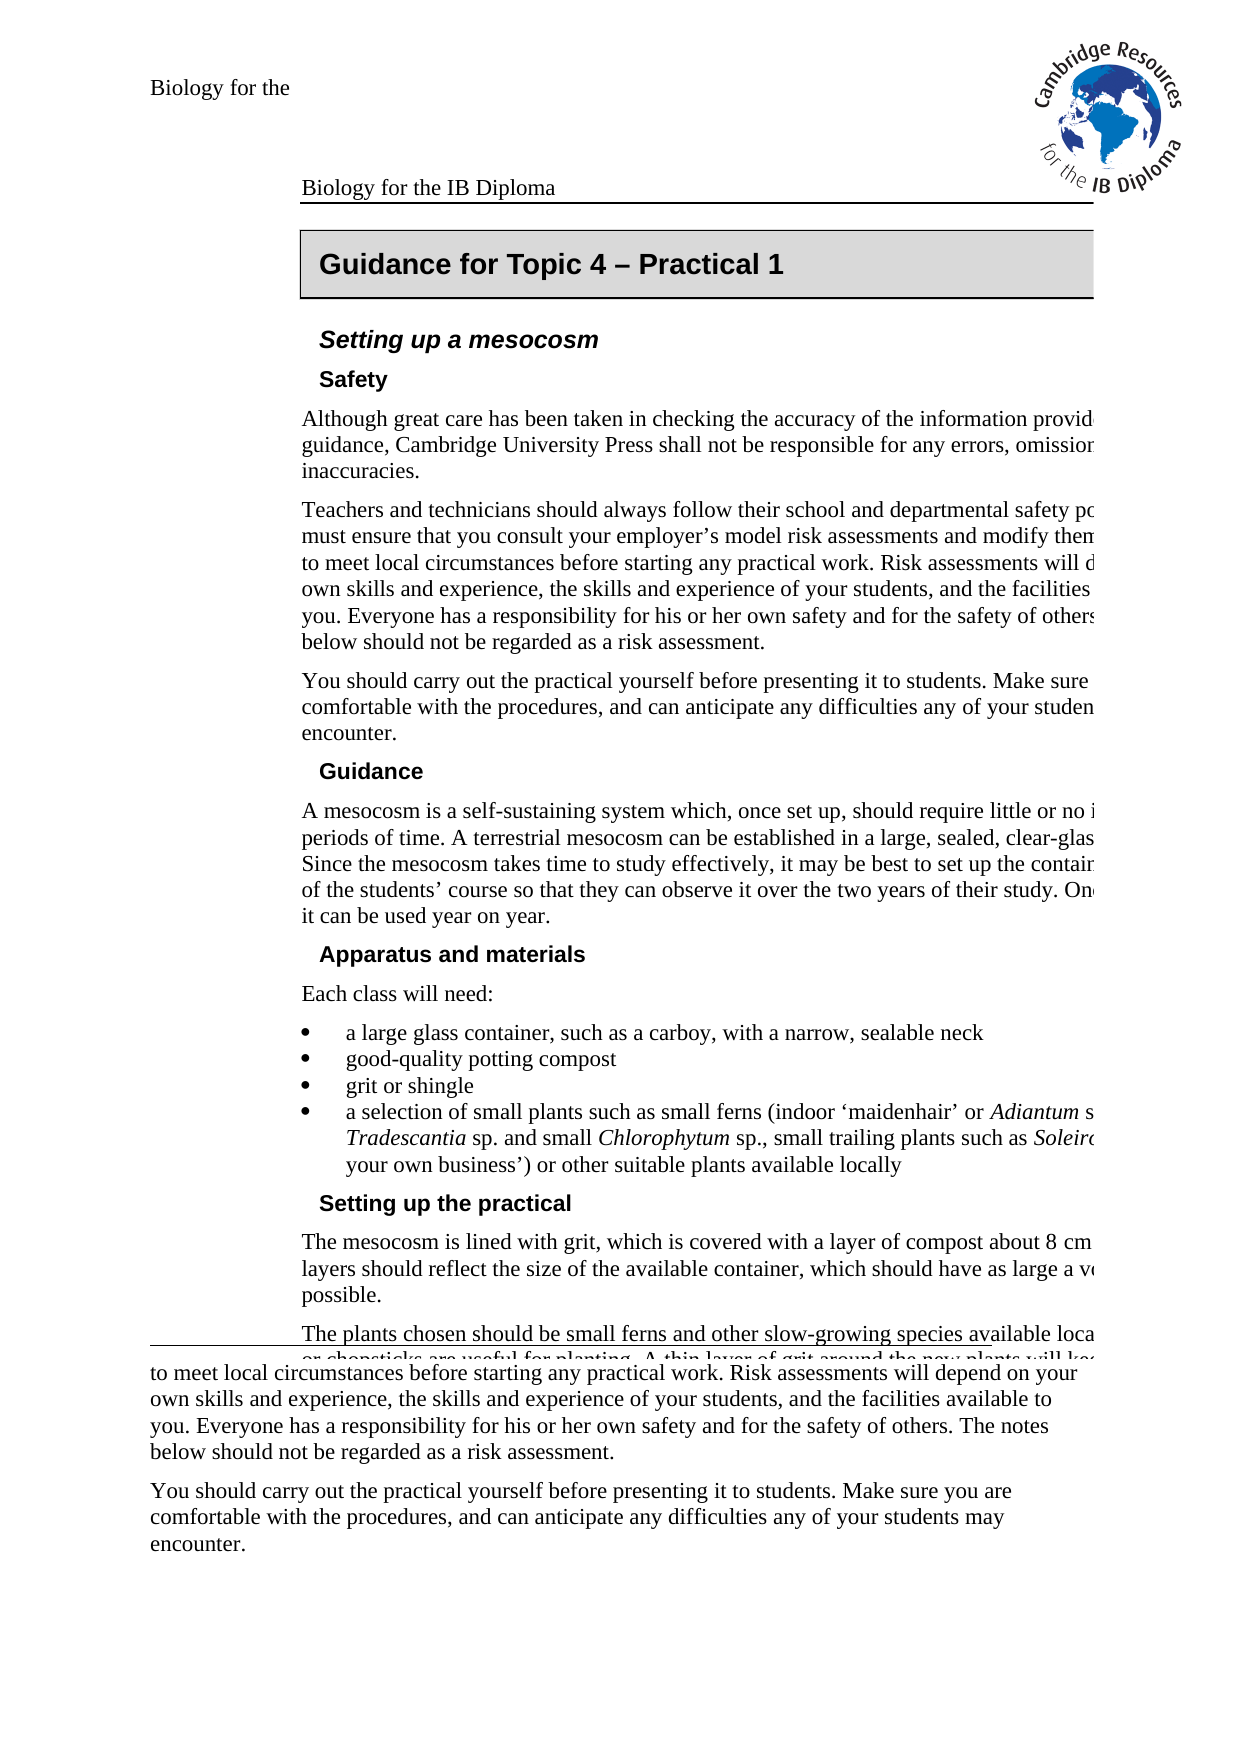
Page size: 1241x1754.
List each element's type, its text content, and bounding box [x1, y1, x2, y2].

text You should carry out the practical yourself before presenting it to students. Make sure you are comfortable with the procedures, and can anticipate any difficulties any of your students may encounter. [150, 1477, 1090, 1556]
picture [1034, 41, 1182, 194]
text Teachers and technicians should always follow their school and departmental safety policies. You must ensure that you consult your employer’s model risk assessments and modify them as appropriate to meet local circumstances before starting any practical work. Risk assessments will depend on your own skills and experience, the skills and experience of your students, and the facilities available to you. Everyone has a responsibility for his or her own safety and for the safety of others. The notes below should not be regarded as a risk assessment. [150, 1359, 1090, 1464]
